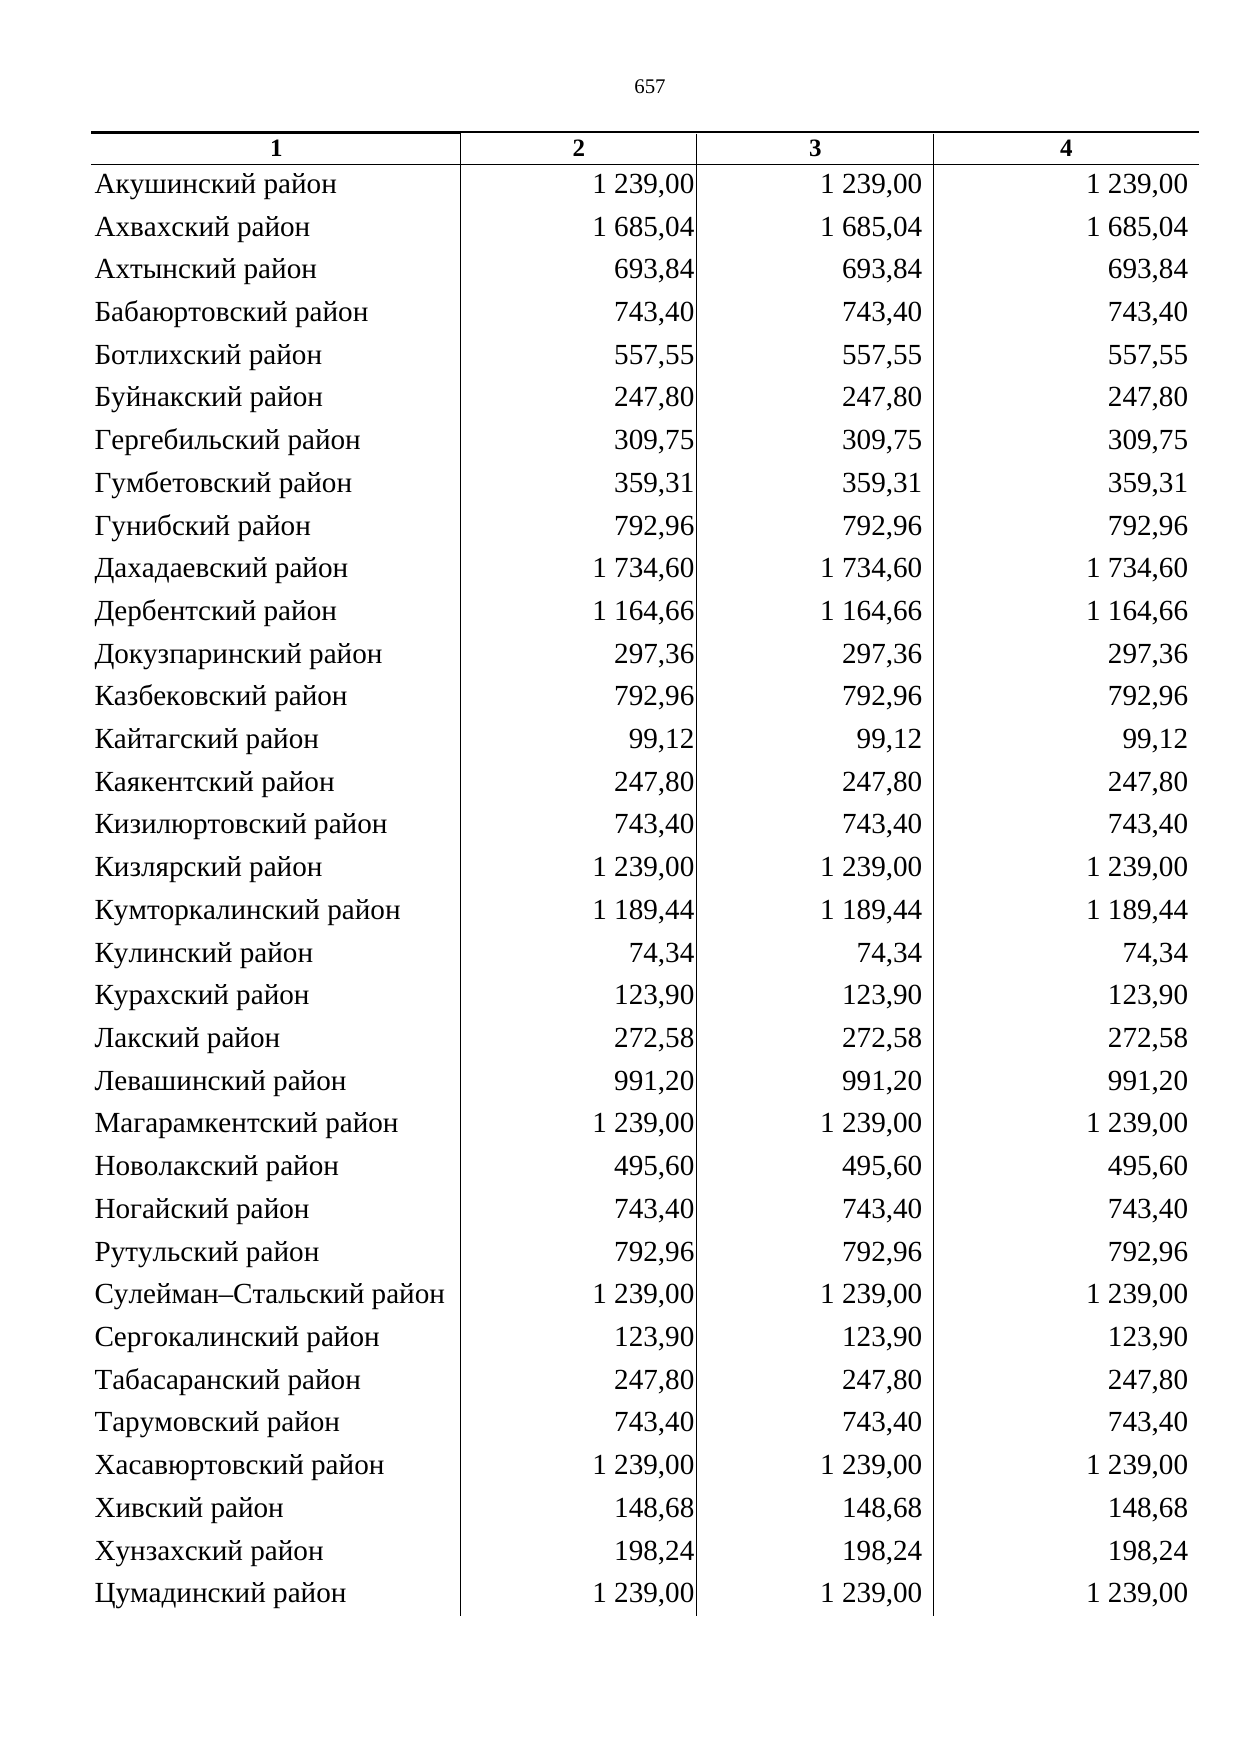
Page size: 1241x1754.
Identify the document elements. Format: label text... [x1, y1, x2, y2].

table_cell 74,34 [461, 933, 696, 976]
table_cell 247,80 [934, 1360, 1199, 1403]
table_cell 1 239,00 [934, 848, 1199, 890]
table_cell 247,80 [461, 378, 696, 421]
table_cell 743,40 [461, 805, 696, 848]
table_cell Кизлярский район [91, 848, 460, 890]
table_cell 198,24 [461, 1531, 696, 1574]
table_cell 693,84 [697, 250, 933, 292]
table_cell 743,40 [461, 1189, 696, 1232]
table_cell 1 239,00 [697, 848, 933, 890]
table_cell Хунзахский район [91, 1531, 460, 1574]
table_cell 991,20 [697, 1061, 933, 1104]
table_header 2 [461, 133, 696, 164]
table_cell Дахадаевский район [91, 549, 460, 591]
table_cell 792,96 [461, 1232, 696, 1275]
table_cell 743,40 [461, 1403, 696, 1446]
table_cell Кизилюртовский район [91, 805, 460, 848]
table_cell 792,96 [697, 1232, 933, 1275]
table_cell Сулейман–Стальский район [91, 1275, 460, 1317]
table_cell 247,80 [934, 378, 1199, 421]
table_cell Гунибский район [91, 506, 460, 549]
table_cell 792,96 [934, 677, 1199, 719]
table_cell 247,80 [697, 1360, 933, 1403]
table_cell 1 239,00 [461, 165, 696, 207]
table_cell Левашинский район [91, 1061, 460, 1104]
table_cell Гумбетовский район [91, 463, 460, 506]
table_cell Ботлихский район [91, 335, 460, 378]
table_cell 297,36 [461, 634, 696, 677]
table_cell 359,31 [934, 463, 1199, 506]
table_cell Каякентский район [91, 762, 460, 805]
table_cell Хасавюртовский район [91, 1446, 460, 1488]
table_cell Кумторкалинский район [91, 890, 460, 933]
table_cell Сергокалинский район [91, 1318, 460, 1360]
table_cell 309,75 [934, 421, 1199, 463]
table_header 1 [91, 134, 460, 164]
table_cell 123,90 [934, 976, 1199, 1018]
table_cell 247,80 [461, 1360, 696, 1403]
table_cell 198,24 [697, 1531, 933, 1574]
table_cell 1 239,00 [934, 1104, 1199, 1147]
table_cell 297,36 [934, 634, 1199, 677]
table_cell 272,58 [697, 1019, 933, 1061]
table_cell 148,68 [934, 1488, 1199, 1531]
table_cell 743,40 [697, 293, 933, 335]
table_cell Ахтынский район [91, 250, 460, 292]
table_cell 1 734,60 [934, 549, 1199, 591]
table_cell 247,80 [934, 762, 1199, 805]
table_header 4 [934, 133, 1199, 164]
table_cell 123,90 [934, 1318, 1199, 1360]
table_cell 272,58 [934, 1019, 1199, 1061]
table_cell 1 239,00 [697, 165, 933, 207]
table_cell Ахвахский район [91, 207, 460, 250]
table_cell 743,40 [697, 1403, 933, 1446]
table_cell Лакский район [91, 1019, 460, 1061]
table_cell 693,84 [461, 250, 696, 292]
table_cell 743,40 [934, 1403, 1199, 1446]
table_cell 198,24 [934, 1531, 1199, 1574]
table_cell 1 734,60 [461, 549, 696, 591]
table_cell 1 239,00 [934, 1275, 1199, 1317]
table_cell Табасаранский район [91, 1360, 460, 1403]
table_cell 743,40 [934, 805, 1199, 848]
table_cell 792,96 [461, 677, 696, 719]
table_cell Новолакский район [91, 1147, 460, 1189]
table_cell Гергебильский район [91, 421, 460, 463]
table_cell 1 239,00 [697, 1104, 933, 1147]
table_cell 1 239,00 [697, 1574, 933, 1616]
table_cell 123,90 [461, 1318, 696, 1360]
table_cell Тарумовский район [91, 1403, 460, 1446]
table_cell 743,40 [697, 1189, 933, 1232]
table_cell Ногайский район [91, 1189, 460, 1232]
table_cell 1 734,60 [697, 549, 933, 591]
table_cell 792,96 [461, 506, 696, 549]
table_cell 247,80 [697, 378, 933, 421]
table_cell 792,96 [934, 506, 1199, 549]
table_cell 557,55 [934, 335, 1199, 378]
table_header 3 [697, 133, 933, 164]
table_cell Рутульский район [91, 1232, 460, 1275]
table_cell 247,80 [697, 762, 933, 805]
table_cell 1 189,44 [697, 890, 933, 933]
table_cell Кайтагский район [91, 720, 460, 762]
table_cell 1 164,66 [697, 591, 933, 634]
table_cell 99,12 [934, 720, 1199, 762]
table_cell 148,68 [461, 1488, 696, 1531]
table_cell 557,55 [697, 335, 933, 378]
table_cell 148,68 [697, 1488, 933, 1531]
table_cell 123,90 [461, 976, 696, 1018]
table_cell 1 239,00 [934, 1574, 1199, 1616]
table_cell Кулинский район [91, 933, 460, 976]
table_cell 1 189,44 [461, 890, 696, 933]
table_cell 309,75 [461, 421, 696, 463]
table_cell 1 239,00 [461, 848, 696, 890]
table_cell 495,60 [461, 1147, 696, 1189]
table_cell 743,40 [697, 805, 933, 848]
table_cell Цумадинский район [91, 1574, 460, 1616]
table_cell 359,31 [461, 463, 696, 506]
table_cell 991,20 [934, 1061, 1199, 1104]
table_cell 743,40 [461, 293, 696, 335]
table_cell 1 189,44 [934, 890, 1199, 933]
table_cell Курахский район [91, 976, 460, 1018]
table_cell 1 239,00 [461, 1446, 696, 1488]
table_cell 743,40 [934, 1189, 1199, 1232]
table_cell 792,96 [697, 506, 933, 549]
table_cell 1 239,00 [934, 165, 1199, 207]
table_cell 272,58 [461, 1019, 696, 1061]
table_cell 792,96 [697, 677, 933, 719]
table_cell 1 239,00 [697, 1275, 933, 1317]
table_cell 123,90 [697, 976, 933, 1018]
table_cell 1 164,66 [934, 591, 1199, 634]
table_cell 1 685,04 [697, 207, 933, 250]
table_cell Дербентский район [91, 591, 460, 634]
table_cell 247,80 [461, 762, 696, 805]
table_cell 74,34 [697, 933, 933, 976]
table_cell 1 239,00 [461, 1104, 696, 1147]
table_cell 297,36 [697, 634, 933, 677]
table_cell 1 685,04 [461, 207, 696, 250]
table_cell 74,34 [934, 933, 1199, 976]
table_cell 693,84 [934, 250, 1199, 292]
table_cell 1 239,00 [934, 1446, 1199, 1488]
table_cell Магарамкентский район [91, 1104, 460, 1147]
table_cell Буйнакский район [91, 378, 460, 421]
table_cell 495,60 [934, 1147, 1199, 1189]
table_cell Хивский район [91, 1488, 460, 1531]
table_cell 1 685,04 [934, 207, 1199, 250]
table_cell 359,31 [697, 463, 933, 506]
table_cell 123,90 [697, 1318, 933, 1360]
table_cell 495,60 [697, 1147, 933, 1189]
table_cell Бабаюртовский район [91, 293, 460, 335]
table_cell 99,12 [697, 720, 933, 762]
table_cell 991,20 [461, 1061, 696, 1104]
table_cell 99,12 [461, 720, 696, 762]
table_cell Акушинский район [91, 165, 460, 207]
table_cell 792,96 [934, 1232, 1199, 1275]
table_cell 309,75 [697, 421, 933, 463]
table_cell 557,55 [461, 335, 696, 378]
table_cell Казбековский район [91, 677, 460, 719]
table_cell 1 239,00 [697, 1446, 933, 1488]
table_cell 1 239,00 [461, 1275, 696, 1317]
table_cell Докузпаринский район [91, 634, 460, 677]
table_cell 743,40 [934, 293, 1199, 335]
table_cell 1 164,66 [461, 591, 696, 634]
table_cell 1 239,00 [461, 1574, 696, 1616]
